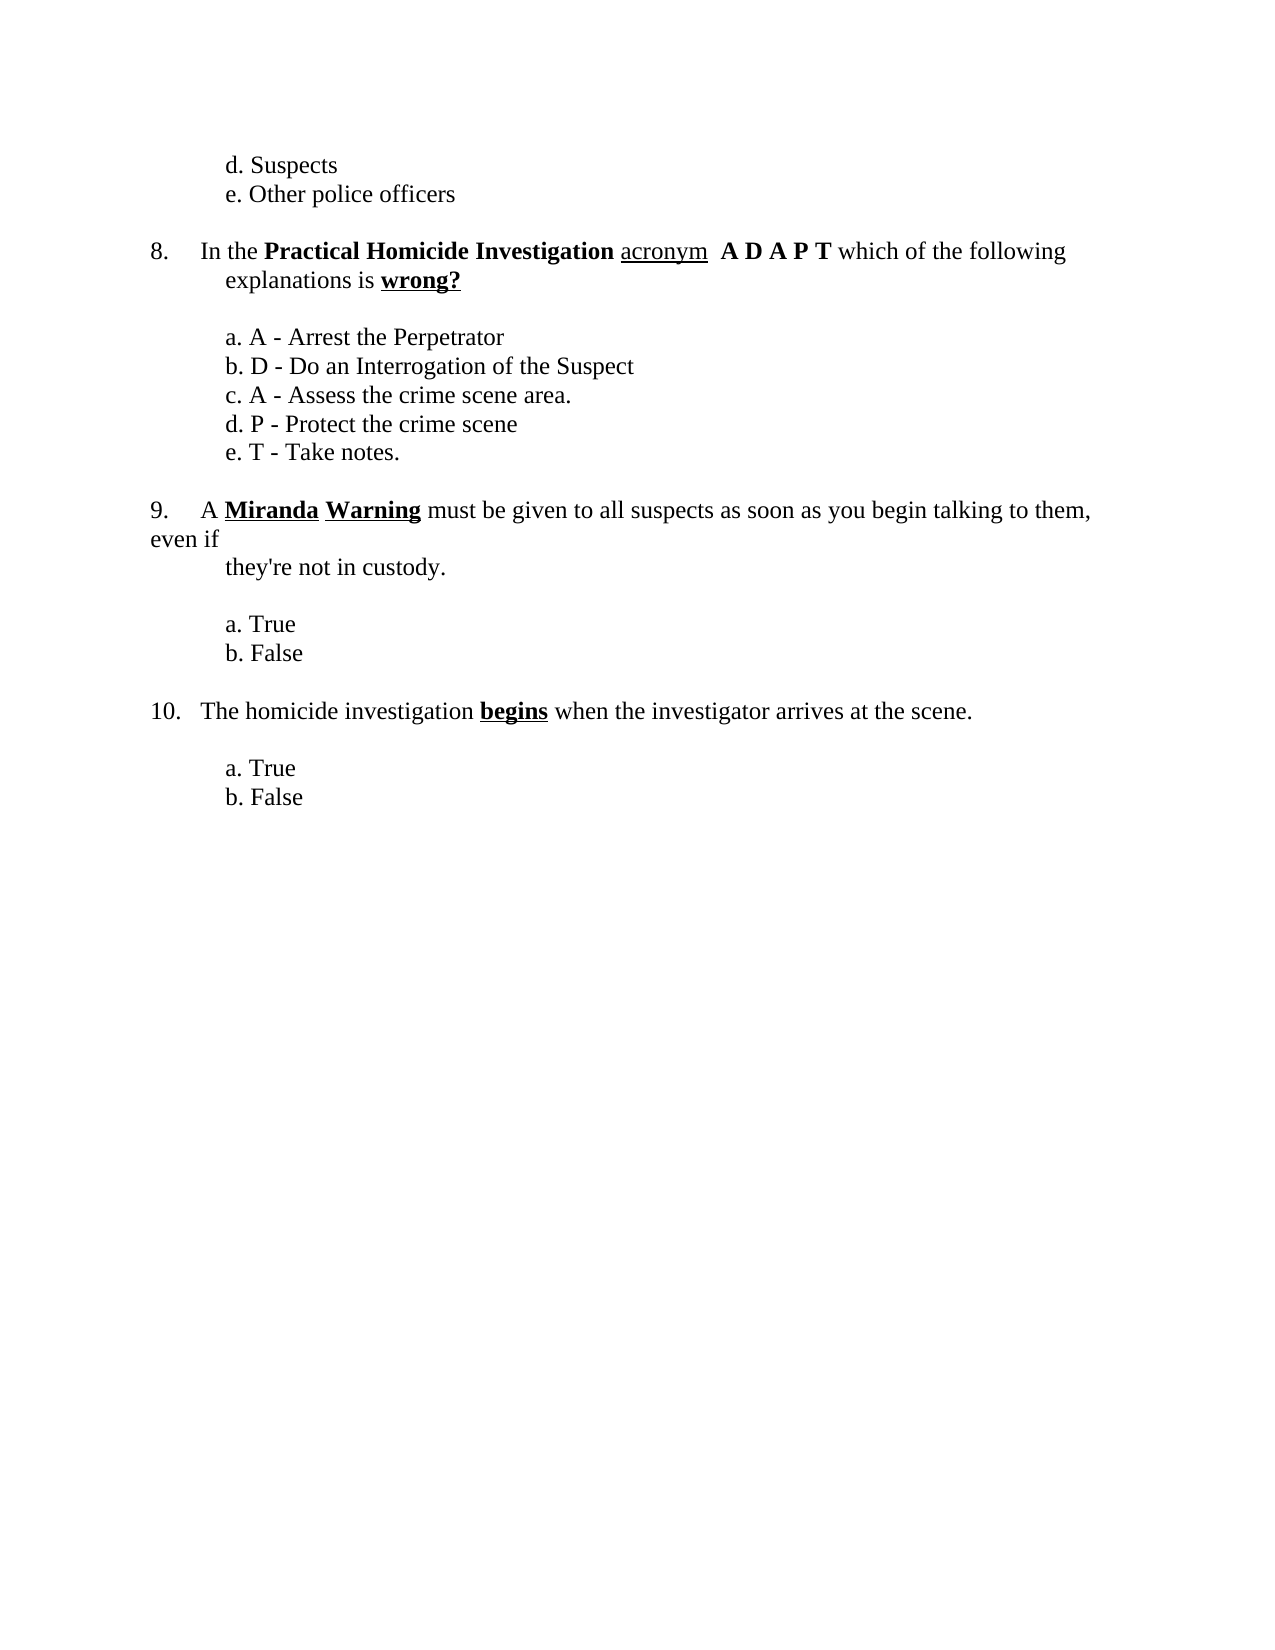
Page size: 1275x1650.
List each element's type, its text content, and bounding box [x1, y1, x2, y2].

text they're not in custody. [150, 552, 1125, 581]
text b. False [150, 638, 1125, 667]
text b. False [150, 782, 1125, 810]
text e. Other police officers [150, 179, 1125, 207]
text 8. In the Practical Homicide Investigation acronym A D A P T which of the following explanations is wrong? [150, 236, 1125, 294]
text d. Suspects [150, 150, 1125, 179]
text 9. A Miranda Warning must be given to all suspects as soon as you begin talking to them, even if [150, 495, 1125, 552]
text b. D - Do an Interrogation of the Suspect [150, 351, 1125, 380]
text d. P - Protect the crime scene [150, 409, 1125, 437]
text a. True [150, 609, 1125, 638]
text a. True [150, 753, 1125, 782]
text a. A - Arrest the Perpetrator [150, 322, 1125, 351]
text e. T - Take notes. [150, 437, 1125, 466]
text c. A - Assess the crime scene area. [150, 380, 1125, 409]
text 10. The homicide investigation begins when the investigator arrives at the scene. [150, 696, 1125, 724]
